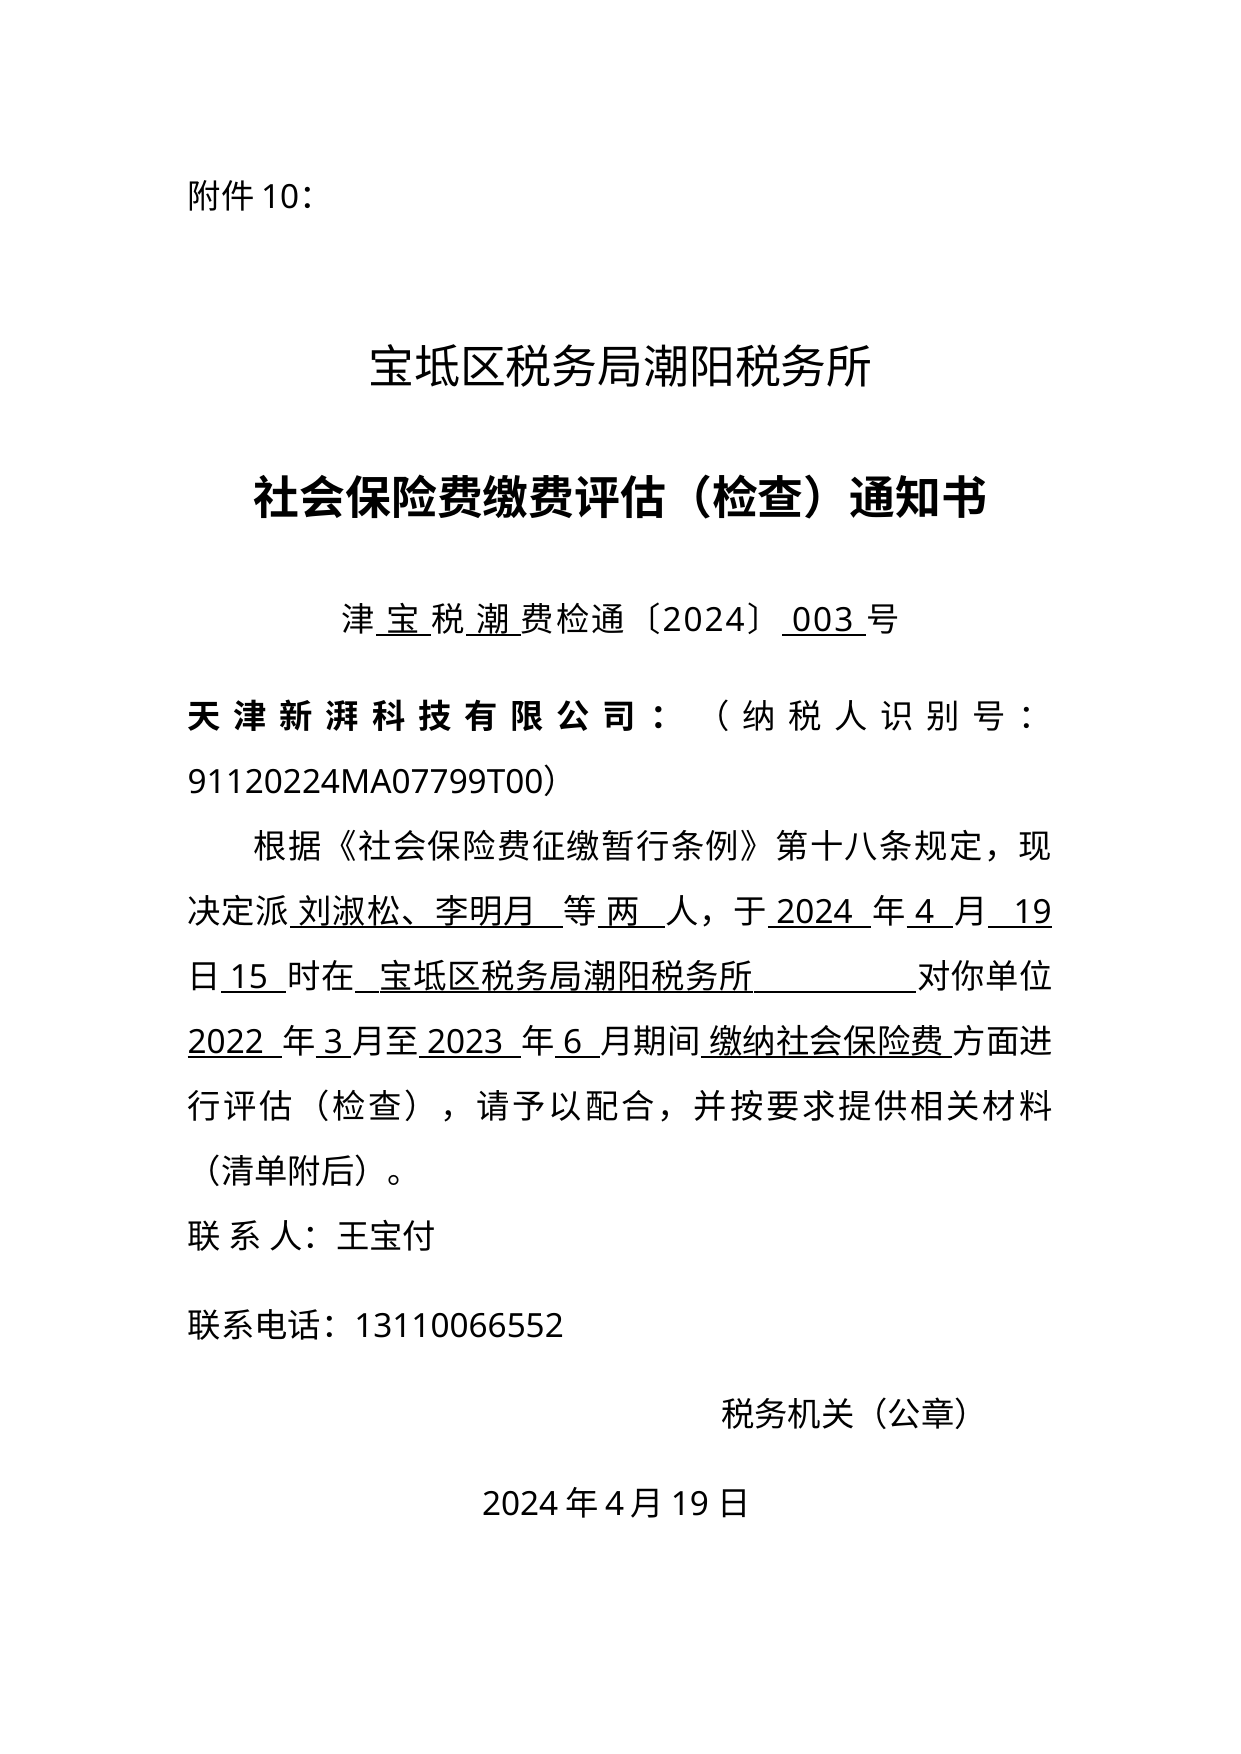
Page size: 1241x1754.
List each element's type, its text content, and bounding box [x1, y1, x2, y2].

text 联系电话：13110066552 [187, 1290, 1053, 1355]
text 联 系 人：王宝付 [187, 1201, 1053, 1266]
text 税务机关（公章） [187, 1379, 1053, 1444]
text 宝坻区税务局潮阳税务所 [187, 315, 1053, 412]
text 根据《社会保险费征缴暂行条例》第十八条规定，现决定派 刘淑松、李明月 等 两 人，于 2024 年 4 月 19日 15 时在 宝坻区税务局潮阳税务所 对你单位 2022 年 3 月至 2023 年 6 月期间 缴纳社会保险费 方面进行评估（检查），请予以配合，并按要求提供相关材料（清单附后）。 [187, 811, 1053, 1201]
text 附件10： [187, 162, 1053, 227]
text 天津新湃科技有限公司：（纳税人识别号：91120224MA07799T00） [187, 681, 1053, 811]
text 社会保险费缴费评估（检查）通知书 [187, 446, 1053, 543]
text 2024年4月19 日 [187, 1468, 1009, 1533]
text 津 宝 税 潮 费检通〔2024〕 003 号 [187, 592, 1053, 641]
